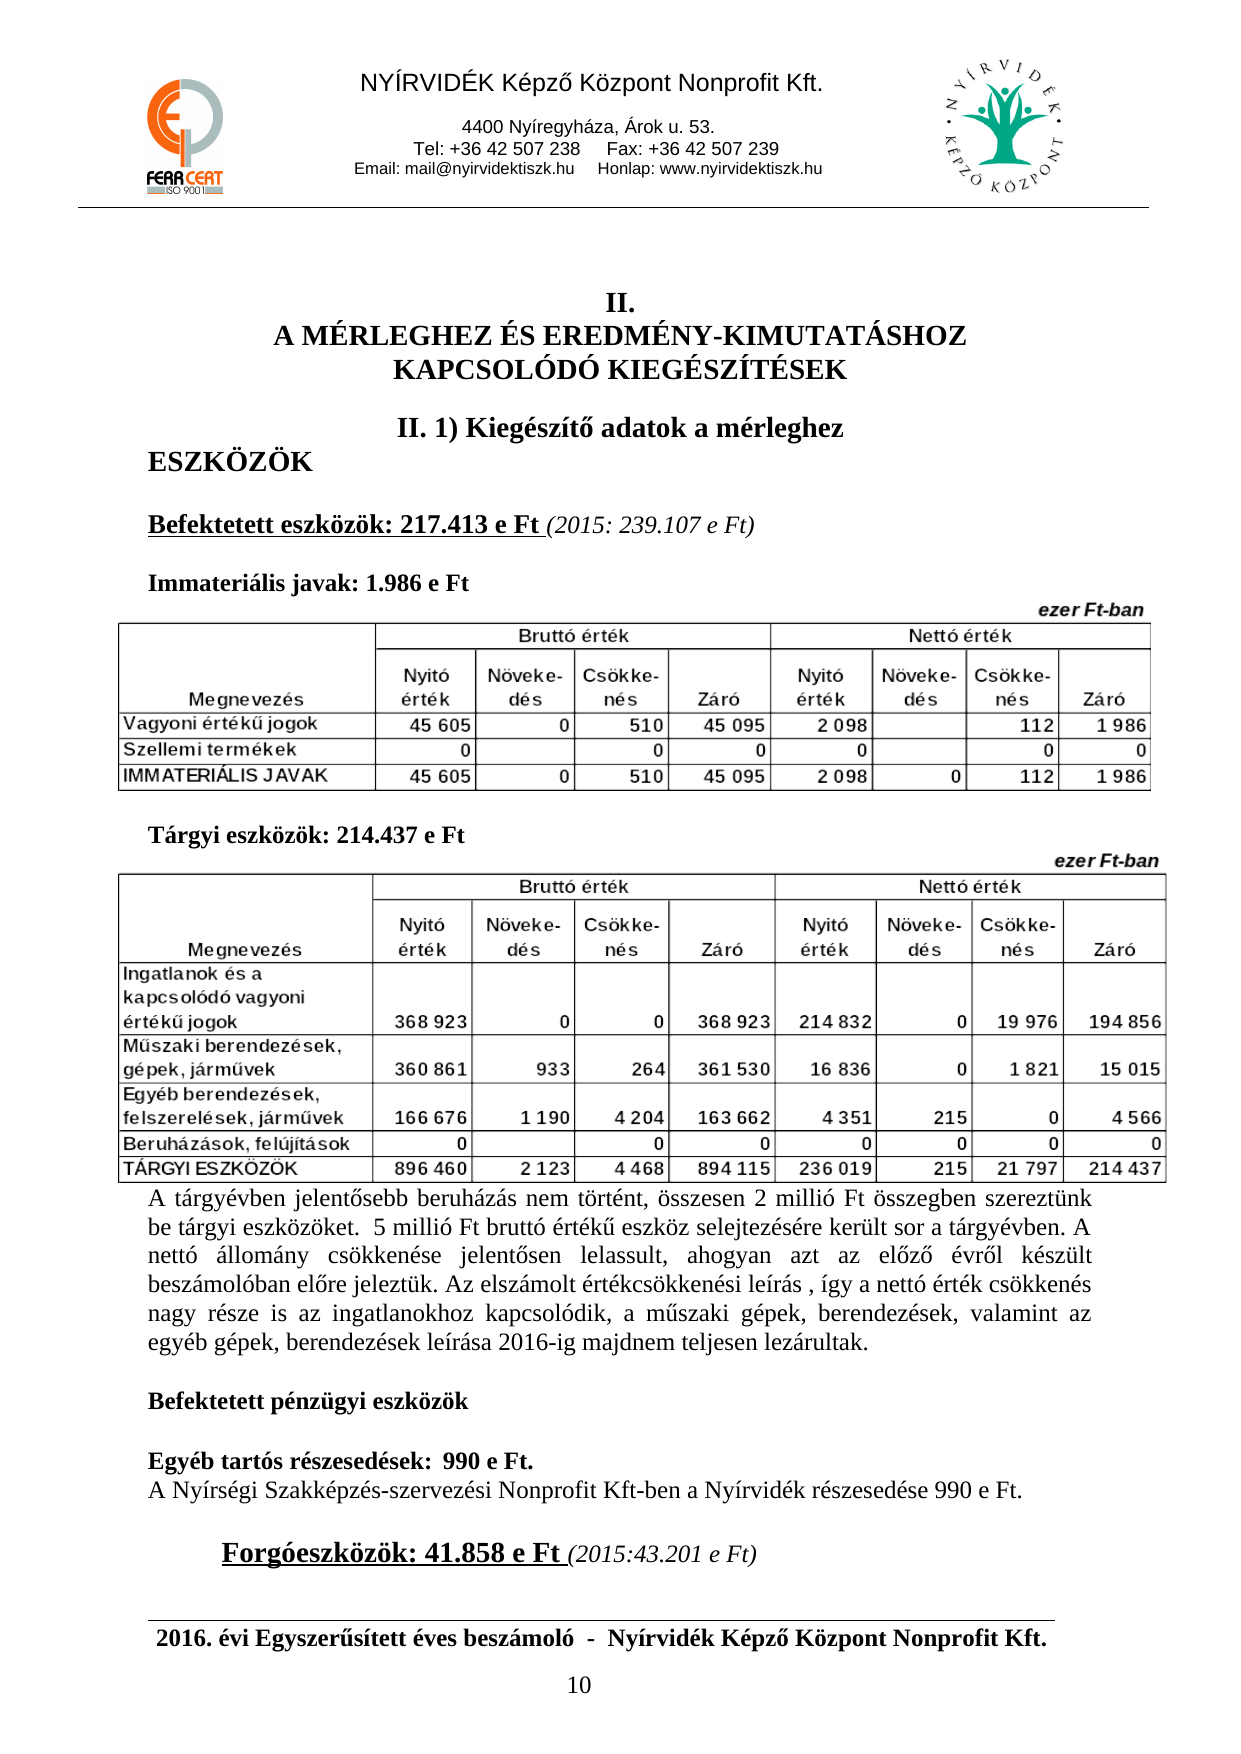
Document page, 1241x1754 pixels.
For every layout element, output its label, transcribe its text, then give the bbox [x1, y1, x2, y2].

text Befektetett eszközök: 217.413 e Ft (2015: 239.107 e Ft) [148, 508, 1093, 540]
text Forgóeszközök: 41.858 e Ft (2015:43.201 e Ft) [148, 1535, 1093, 1568]
subtitle Tárgyi eszközök: 214.437 e Ft [148, 820, 1093, 848]
picture [945, 59, 1064, 194]
text ESZKÖZÖK [148, 444, 1093, 477]
text Immateriális javak: 1.986 e Ft [148, 568, 1093, 597]
text KAPCSOLÓDÓ KIEGÉSZÍTÉSEK [148, 352, 1093, 385]
text II. A MÉRLEGHEZ ÉS EREDMÉNY-KIMUTATÁSHOZ [148, 285, 1093, 352]
text A Nyírségi Szakképzés-szervezési Nonprofit Kft-ben a Nyírvidék részesedése 990 e Ft. [148, 1475, 1093, 1504]
text Befektetett pénzügyi eszközök [148, 1386, 1093, 1415]
text II. 1) Kiegészítő adatok a mérleghez [148, 410, 1093, 444]
text A tárgyévben jelentősebb beruházás nem történt, összesen 2 millió Ft összegben szereztünk be tárgyi eszközöket. 5 millió Ft bruttó értékű eszköz selejtezésére került sor a tárgyévben. A nettó állomány csökkenése jelentősen lelassult, ahogyan azt az előző évről készült beszámolóban előre jeleztük. Az elszámolt értékcsökkenési leírás , így a nettó érték csökkenés nagy része is az ingatlanokhoz kapcsolódik, a műszaki gépek, berendezések, valamint az egyéb gépek, berendezések leírása 2016-ig majdnem teljesen lezárultak. [148, 1183, 1093, 1355]
picture [147, 79, 223, 194]
text Egyéb tartós részesedések: 990 e Ft. [148, 1446, 1093, 1475]
